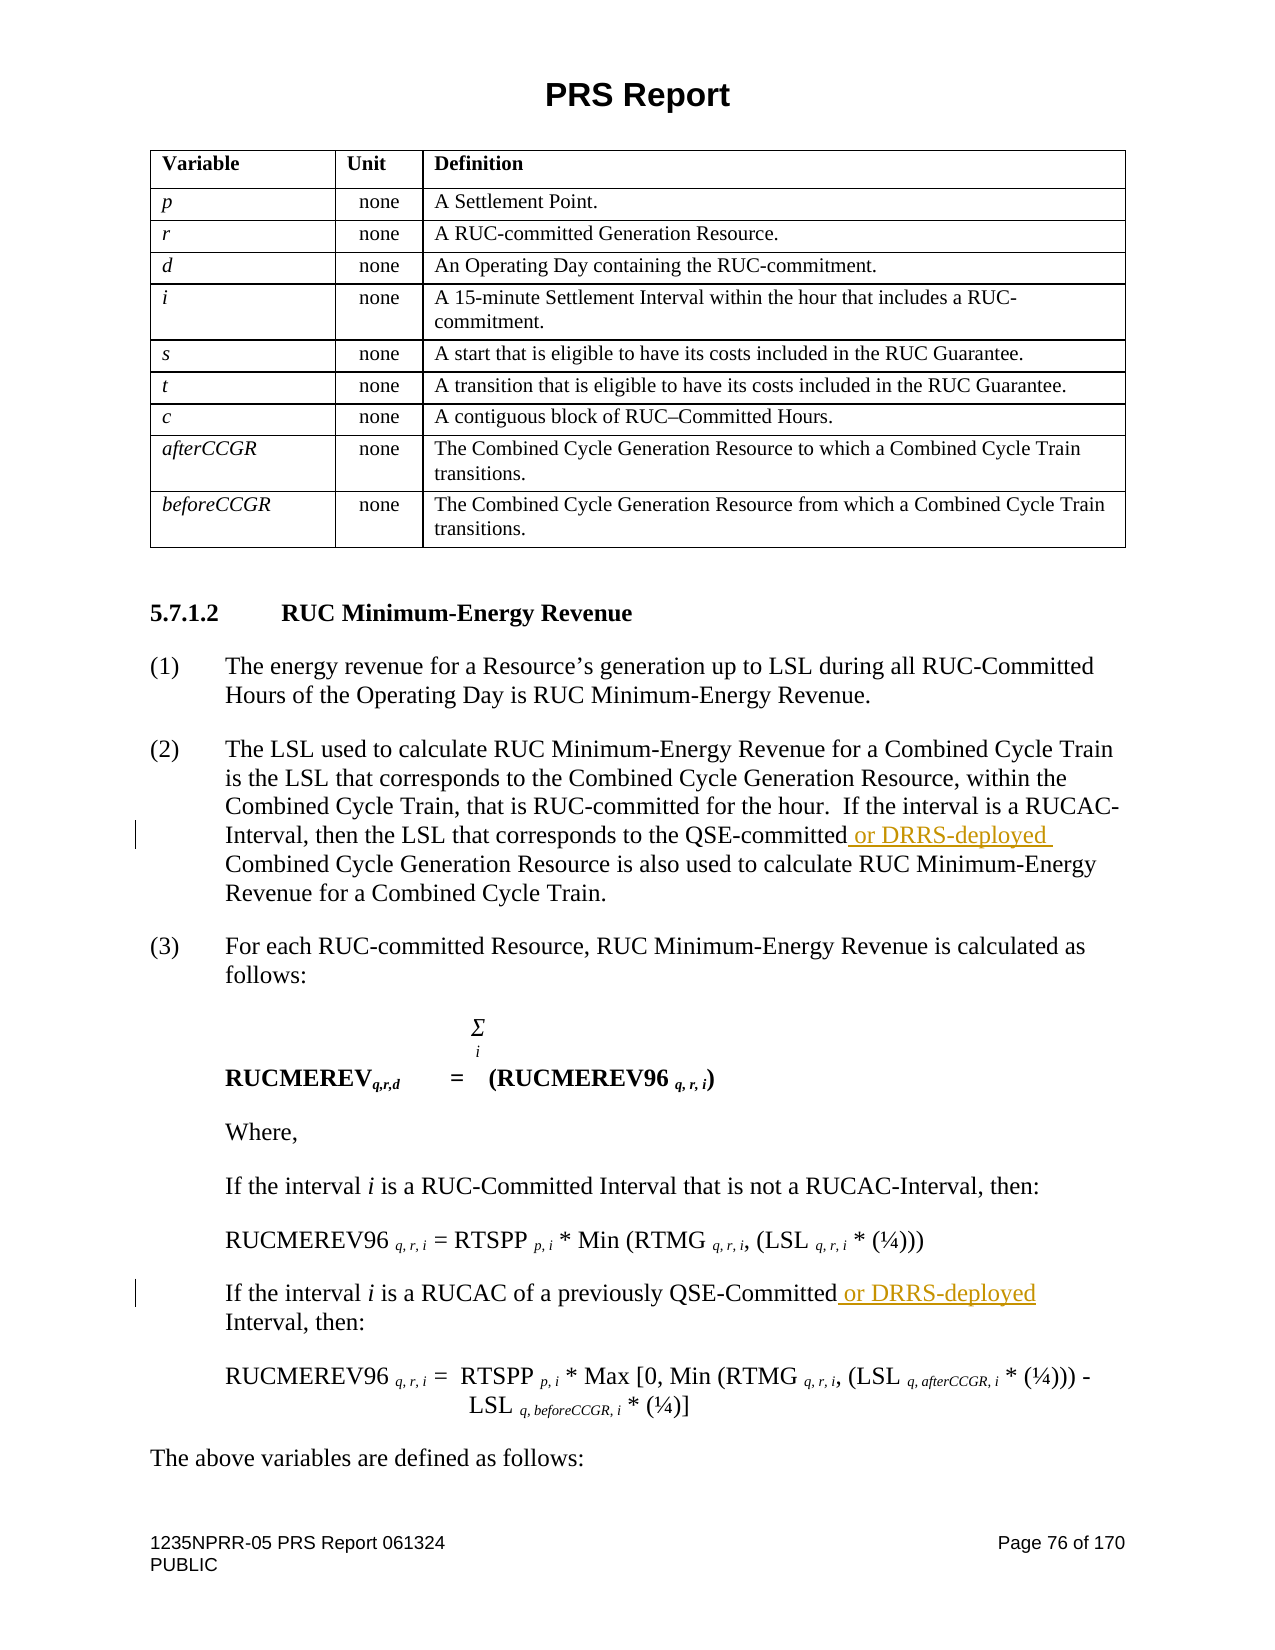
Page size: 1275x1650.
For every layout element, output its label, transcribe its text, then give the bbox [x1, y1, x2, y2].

text The above variables are defined as follows: [150, 1443, 1125, 1472]
table_cell none [336, 492, 422, 547]
table_cell beforeCCGR [151, 492, 335, 547]
text If the interval i is a RUC-Committed Interval that is not a RUCAC-Interval, then: [225, 1171, 1125, 1200]
table_cell t [151, 373, 335, 403]
table_cell d [151, 253, 335, 283]
table_cell none [336, 285, 422, 339]
table_cell A transition that is eligible to have its costs included in the RUC Guarantee. [424, 373, 1125, 403]
text RUCMEREV96 q, r, i = RTSPP p, i * Max [0, Min (RTMG q, r, i, (LSL q, afterCCGR, i * (¼))) - LSL q, beforeCCGR, i * (¼)] [225, 1361, 1125, 1418]
text (1) The energy revenue for a Resource’s generation up to LSL during all RUC-Committed Hours of the Operating Day is RUC Minimum-Energy Revenue. [150, 651, 1125, 709]
table_cell afterCCGR [151, 436, 335, 491]
table_cell none [336, 405, 422, 435]
table_cell A start that is eligible to have its costs included in the RUC Guarantee. [424, 341, 1125, 371]
table_cell A contiguous block of RUC–Committed Hours. [424, 405, 1125, 435]
table_cell none [336, 221, 422, 251]
table_cell r [151, 221, 335, 251]
table_cell p [151, 189, 335, 219]
table_cell The Combined Cycle Generation Resource from which a Combined Cycle Train transitions. [424, 492, 1125, 547]
table_cell A Settlement Point. [424, 189, 1125, 219]
table_cell An Operating Day containing the RUC-commitment. [424, 253, 1125, 283]
table_cell s [151, 341, 335, 371]
table_cell none [336, 253, 422, 283]
text (2) The LSL used to calculate RUC Minimum-Energy Revenue for a Combined Cycle Train is the LSL that corresponds to the Combined Cycle Generation Resource, within the Combined Cycle Train, that is RUC-committed for the hour. If the interval is a RUCAC-Interval, then the LSL that corresponds to the QSE-committed Combined Cycle Generation Resource is also used to calculate RUC Minimum-Energy Revenue for a Combined Cycle Train. [150, 734, 1125, 906]
table_cell none [336, 189, 422, 219]
table_cell none [336, 341, 422, 371]
table_cell A RUC-committed Generation Resource. [424, 221, 1125, 251]
text If the interval i is a RUCAC of a previously QSE-Committed Interval, then: [225, 1278, 1125, 1336]
table_cell i [151, 285, 335, 339]
text RUCMEREVq,r,d = (RUCMEREV96 q, r, i) [225, 1014, 1125, 1092]
text 5.7.1.2 RUC Minimum-Energy Revenue [150, 598, 1125, 626]
text (3) For each RUC-committed Resource, RUC Minimum-Energy Revenue is calculated as follows: [150, 931, 1125, 989]
text RUCMEREV96 q, r, i = RTSPP p, i * Min (RTMG q, r, i, (LSL q, r, i * (¼))) [225, 1225, 1125, 1253]
text Where, [225, 1117, 1125, 1146]
table_cell c [151, 405, 335, 435]
table_cell A 15-minute Settlement Interval within the hour that includes a RUC-commitment. [424, 285, 1125, 339]
table_header Definition [424, 151, 1125, 188]
table_header Variable [151, 151, 335, 188]
table_cell none [336, 373, 422, 403]
table_header Unit [336, 151, 422, 188]
table_cell none [336, 436, 422, 491]
table_cell The Combined Cycle Generation Resource to which a Combined Cycle Train transitions. [424, 436, 1125, 491]
